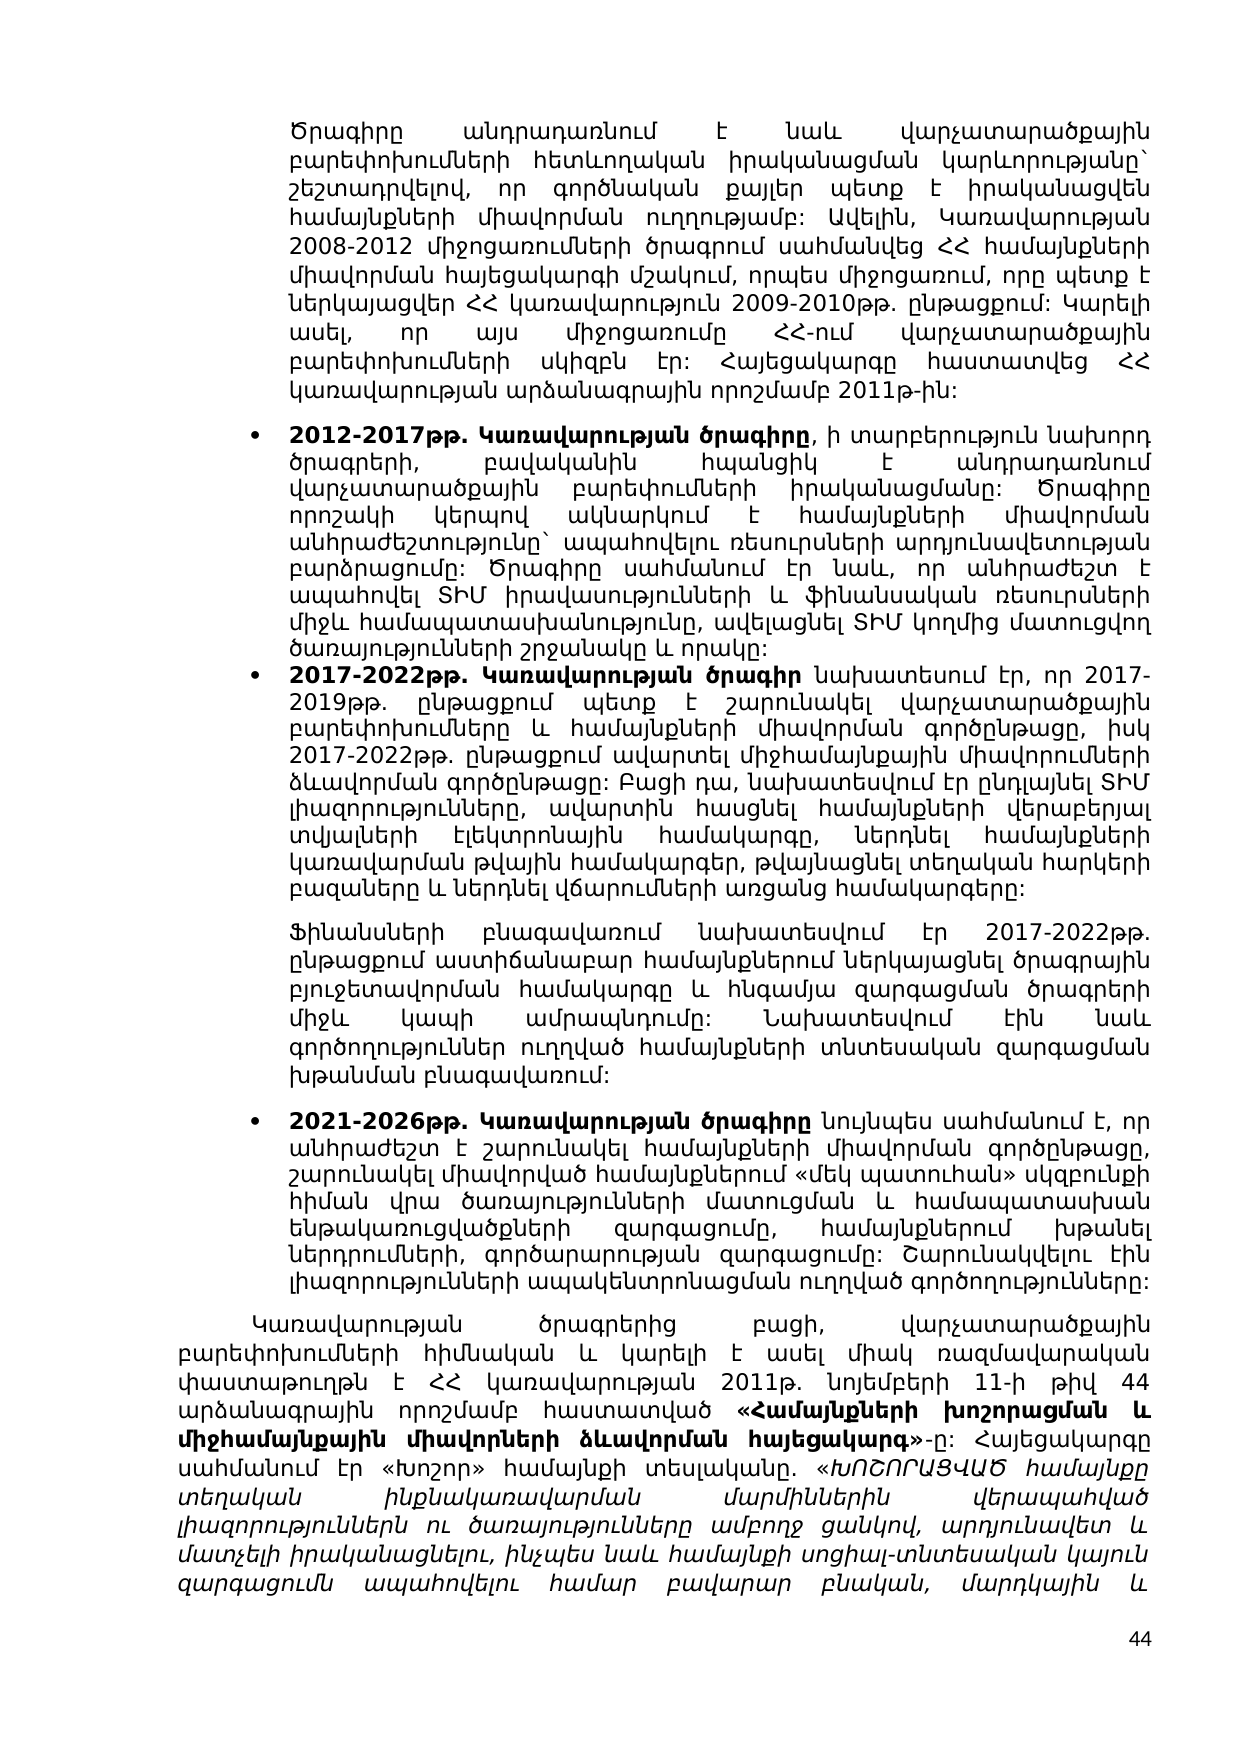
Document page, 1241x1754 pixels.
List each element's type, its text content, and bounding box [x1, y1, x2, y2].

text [177, 1311, 1152, 1597]
text Ֆինանսների բնագավառում նախատեսվում էր 2017-2022թթ. ընթացքում աստիճանաբար համայնքներում ներկայացնել ծրագրային բյուջետավորման համակարգը և հնգամյա զարգացման ծրագրերի միջև կապի ամրապնդումը: Նախատեսվում էին նաև գործողություններ ուղղված համայնքների տնտեսական զարգացման խթանման բնագավառում: [288, 919, 1152, 1089]
list 2012-2017թթ. Կառավարության ծրագիրը, ի տարբերություն նախորդ ծրագրերի, բավականին հպանցիկ է անդրադառնում վարչատարածքային բարեփումների իրականացմանը: Ծրագիրը որոշակի կերպով ակնարկում է համայնքների միավորման անհրաժեշտությունը` ապահովելու ռեսուրսների արդյունավետության բարձրացումը: Ծրագիրը սահմանում էր նաև, որ անհրաժեշտ է ապահովել ՏԻՄ իրավասությունների և ֆինանսական ռեսուրսների միջև համապատասխանությունը, ավելացնել ՏԻՄ կողմից մատուցվող ծառայությունների շրջանակը և որակը: [251, 422, 1152, 662]
list 2017-2022թթ. Կառավարության ծրագիր նախատեսում էր, որ 2017-2019թթ. ընթացքում պետք է շարունակել վարչատարածքային բարեփոխումները և համայնքների միավորման գործընթացը, իսկ 2017-2022թթ. ընթացքում ավարտել միջհամայնքային միավորումների ձևավորման գործընթացը: Բացի դա, նախատեսվում էր ընդլայնել ՏԻՄ լիազորությունները, ավարտին հասցնել համայնքների վերաբերյալ տվյալների էլեկտրոնային համակարգը, ներդնել համայնքների կառավարման թվային համակարգեր, թվայնացնել տեղական հարկերի բազաները և ներդնել վճարումների առցանց համակարգերը: [251, 662, 1152, 902]
text Ծրագիրը անդրադառնում է նաև վարչատարածքային բարեփոխումների հետևողական իրականացման կարևորությանը` շեշտադրվելով, որ գործնական քայլեր պետք է իրականացվեն համայնքների միավորման ուղղությամբ: Ավելին, Կառավարության 2008-2012 միջոցառումների ծրագրում սահմանվեց ՀՀ համայնքների միավորման հայեցակարգի մշակում, որպես միջոցառում, որը պետք է ներկայացվեր ՀՀ կառավարություն 2009-2010թթ. ընթացքում: Կարելի ասել, որ այս միջոցառումը ՀՀ-ում վարչատարածքային բարեփոխումների սկիզբն էր: Հայեցակարգը հաստատվեց ՀՀ կառավարության արձանագրային որոշմամբ 2011թ-ին: [288, 118, 1152, 403]
list 2021-2026թթ. Կառավարության ծրագիրը նույնպես սահմանում է, որ անհրաժեշտ է շարունակել համայնքների միավորման գործընթացը, շարունակել միավորված համայնքներում «մեկ պատուհան» սկզբունքի հիման վրա ծառայությունների մատուցման և համապատասխան ենթակառուցվածքների զարգացումը, համայնքներում խթանել ներդրումների, գործարարության զարգացումը: Շարունակվելու էին լիազորությունների ապակենտրոնացման ուղղված գործողությունները: [251, 1108, 1152, 1295]
